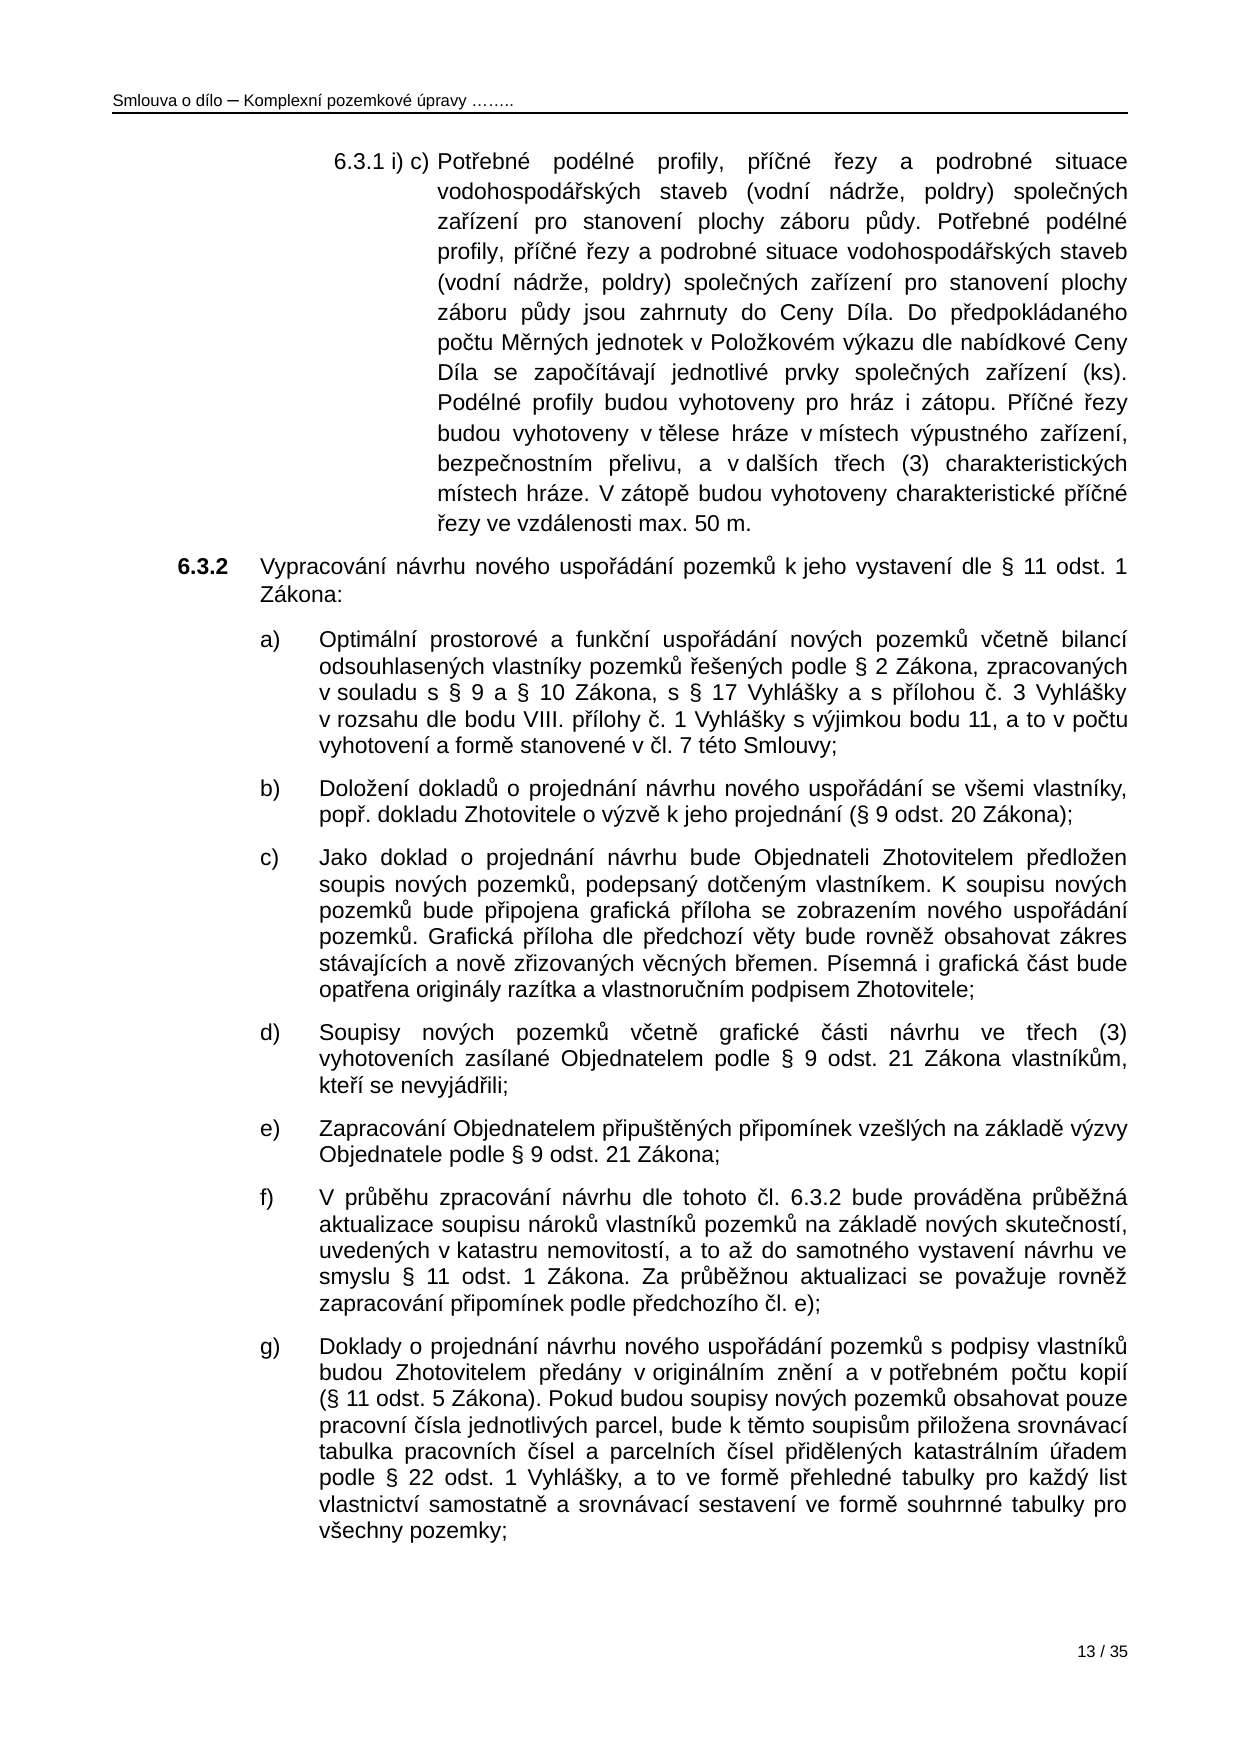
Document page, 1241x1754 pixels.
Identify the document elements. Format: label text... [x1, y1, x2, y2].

text Vypracování návrhu nového uspořádání pozemků k jeho vystavení dle § 11 odst. 1 Zákona: [177, 553, 1128, 608]
list Doklady o projednání návrhu nového uspořádání pozemků s podpisy vlastníků budou Zhotovitelem předány v originálním znění a v potřebném počtu kopií (§ 11 odst. 5 Zákona). Pokud budou soupisy nových pozemků obsahovat pouze pracovní čísla jednotlivých parcel, bude k těmto soupisům přiložena srovnávací tabulka pracovních čísel a parcelních čísel přidělených katastrálním úřadem podle § 22 odst. 1 Vyhlášky, a to ve formě přehledné tabulky pro každý list vlastnictví samostatně a srovnávací sestavení ve formě souhrnné tabulky pro všechny pozemky; [260, 1333, 1128, 1543]
list Soupisy nových pozemků včetně grafické části návrhu ve třech (3) vyhotoveních zasílané Objednatelem podle § 9 odst. 21 Zákona vlastníkům, kteří se nevyjádřili; [260, 1019, 1128, 1098]
list V průběhu zpracování návrhu dle tohoto čl. 6.3.2 bude prováděna průběžná aktualizace soupisu nároků vlastníků pozemků na základě nových skutečností, uvedených v katastru nemovitostí, a to až do samotného vystavení návrhu ve smyslu § 11 odst. 1 Zákona. Za průběžnou aktualizaci se považuje rovněž zapracování připomínek podle předchozího čl. e); [260, 1184, 1128, 1316]
list Optimální prostorové a funkční uspořádání nových pozemků včetně bilancí odsouhlasených vlastníky pozemků řešených podle § 2 Zákona, zpracovaných v souladu s § 9 a § 10 Zákona, s § 17 Vyhlášky a s přílohou č. 3 Vyhlášky v rozsahu dle bodu VIII. přílohy č. 1 Vyhlášky s výjimkou bodu 11, a to v počtu vyhotovení a formě stanovené v čl. 7 této Smlouvy; [260, 626, 1128, 758]
list Potřebné podélné profily, příčné řezy a podrobné situace vodohospodářských staveb (vodní nádrže, poldry) společných zařízení pro stanovení plochy záboru půdy. Potřebné podélné profily, příčné řezy a podrobné situace vodohospodářských staveb (vodní nádrže, poldry) společných zařízení pro stanovení plochy záboru půdy jsou zahrnuty do Ceny Díla. Do předpokládaného počtu Měrných jednotek v Položkovém výkazu dle nabídkové Ceny Díla se započítávají jednotlivé prvky společných zařízení (ks). Podélné profily budou vyhotoveny pro hráz i zátopu. Příčné řezy budou vyhotoveny v tělese hráze v místech výpustného zařízení, bezpečnostním přelivu, a v dalších třech (3) charakteristických místech hráze. V zátopě budou vyhotoveny charakteristické příčné řezy ve vzdálenosti max. 50 m. [334, 148, 1128, 537]
list Zapracování Objednatelem připuštěných připomínek vzešlých na základě výzvy Objednatele podle § 9 odst. 21 Zákona; [260, 1115, 1128, 1167]
list Jako doklad o projednání návrhu bude Objednateli Zhotovitelem předložen soupis nových pozemků, podepsaný dotčeným vlastníkem. K soupisu nových pozemků bude připojena grafická příloha se zobrazením nového uspořádání pozemků. Grafická příloha dle předchozí věty bude rovněž obsahovat zákres stávajících a nově zřizovaných věcných břemen. Písemná i grafická část bude opatřena originály razítka a vlastnoručním podpisem Zhotovitele; [260, 844, 1128, 1002]
list Doložení dokladů o projednání návrhu nového uspořádání se všemi vlastníky, popř. dokladu Zhotovitele o výzvě k jeho projednání (§ 9 odst. 20 Zákona); [260, 775, 1128, 828]
